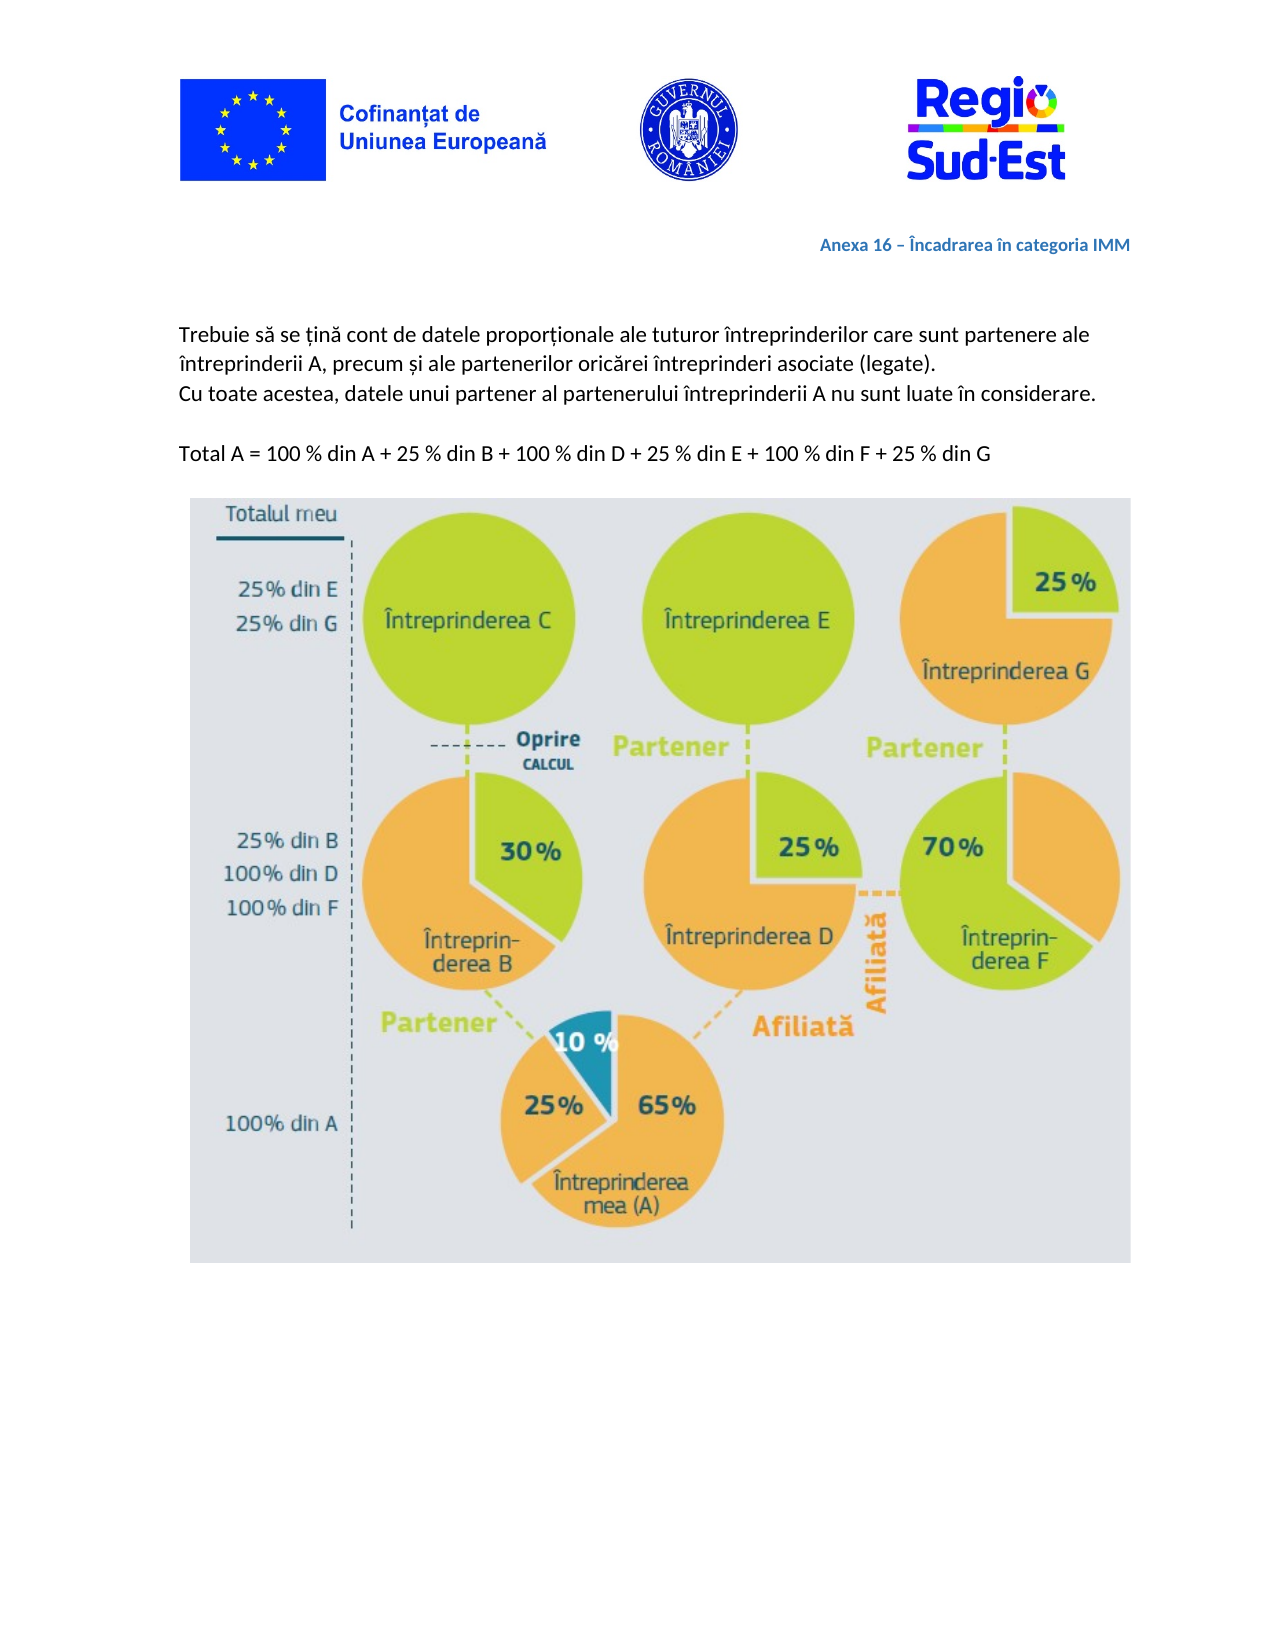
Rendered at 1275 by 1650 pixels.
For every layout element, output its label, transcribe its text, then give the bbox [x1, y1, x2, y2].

text Cu toate acestea, datele unui partener al partenerului întreprinderii A nu sunt luate în considerare. [178, 379, 1126, 407]
text Total A = 100 % din A + 25 % din B + 100 % din D + 25 % din E + 100 % din F + 25 % din G [178, 439, 1126, 467]
text Trebuie să se țină cont de datele proporționale ale tuturor întreprinderilor care sunt partenere ale întreprinderii A, precum și ale partenerilor oricărei întreprinderi asociate (legate). [178, 320, 1126, 377]
picture [180, 76, 1066, 182]
picture [190, 498, 1131, 1263]
